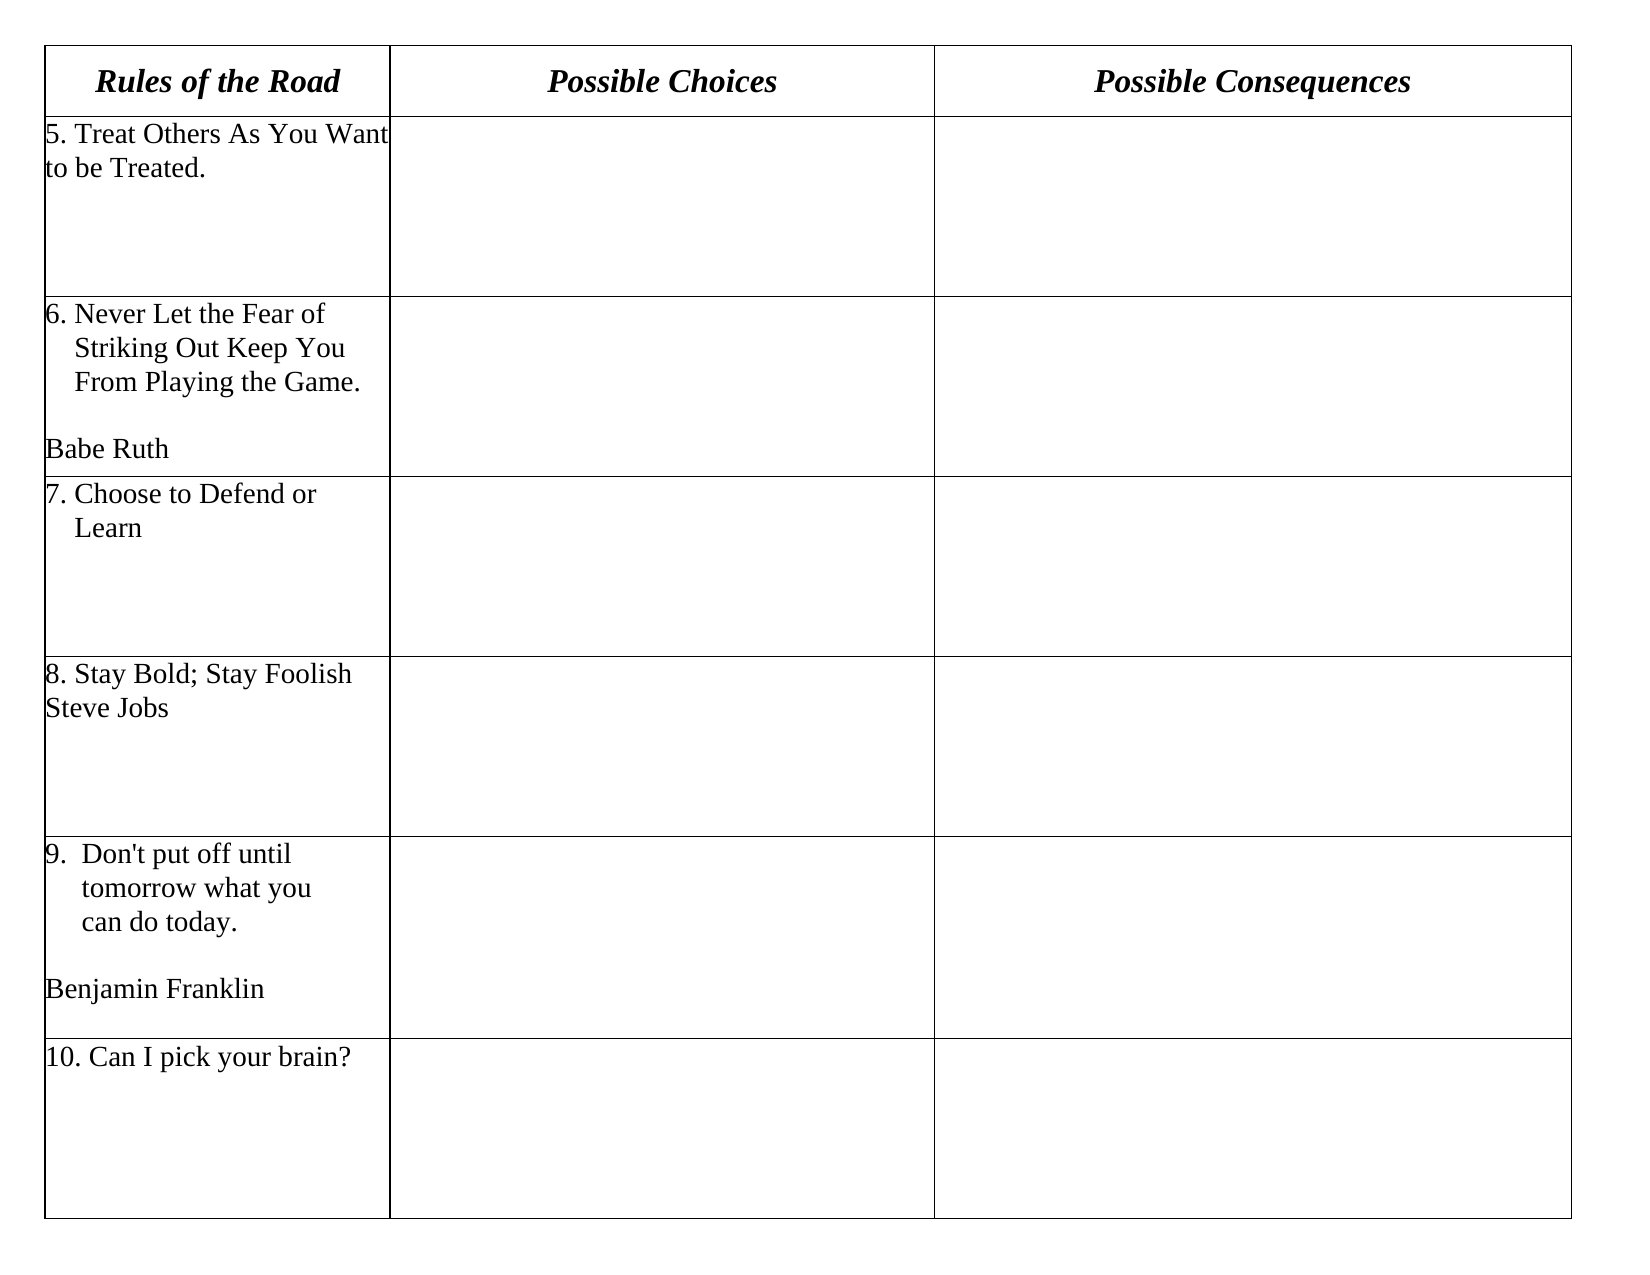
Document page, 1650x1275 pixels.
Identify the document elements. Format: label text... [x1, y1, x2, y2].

table_cell 6. Never Let the Fear of Striking Out Keep You From Playing the Game. Babe Ruth [46, 297, 389, 476]
table_cell 8. Stay Bold; Stay Foolish Steve Jobs [46, 657, 389, 836]
table_header Possible Consequences [935, 46, 1571, 116]
table_cell [391, 1039, 934, 1218]
table_cell [391, 297, 934, 476]
table_cell [391, 477, 934, 656]
table_header Rules of the Road [46, 46, 389, 116]
table_cell [935, 837, 1571, 1038]
table_cell [935, 117, 1571, 296]
table_cell [391, 117, 934, 296]
table_cell 10. Can I pick your brain? [46, 1039, 389, 1218]
table_cell [391, 837, 934, 1038]
table_cell [935, 1039, 1571, 1218]
table_cell 9. Don't put off until tomorrow what you can do today. Benjamin Franklin [46, 837, 389, 1038]
table_cell [935, 297, 1571, 476]
table_cell 7. Choose to Defend or Learn [46, 477, 389, 656]
table_cell 5. Treat Others As You Want to be Treated. [46, 117, 389, 296]
table_cell [935, 657, 1571, 836]
table_header Possible Choices [391, 46, 934, 116]
table_cell [391, 657, 934, 836]
table_cell [935, 477, 1571, 656]
